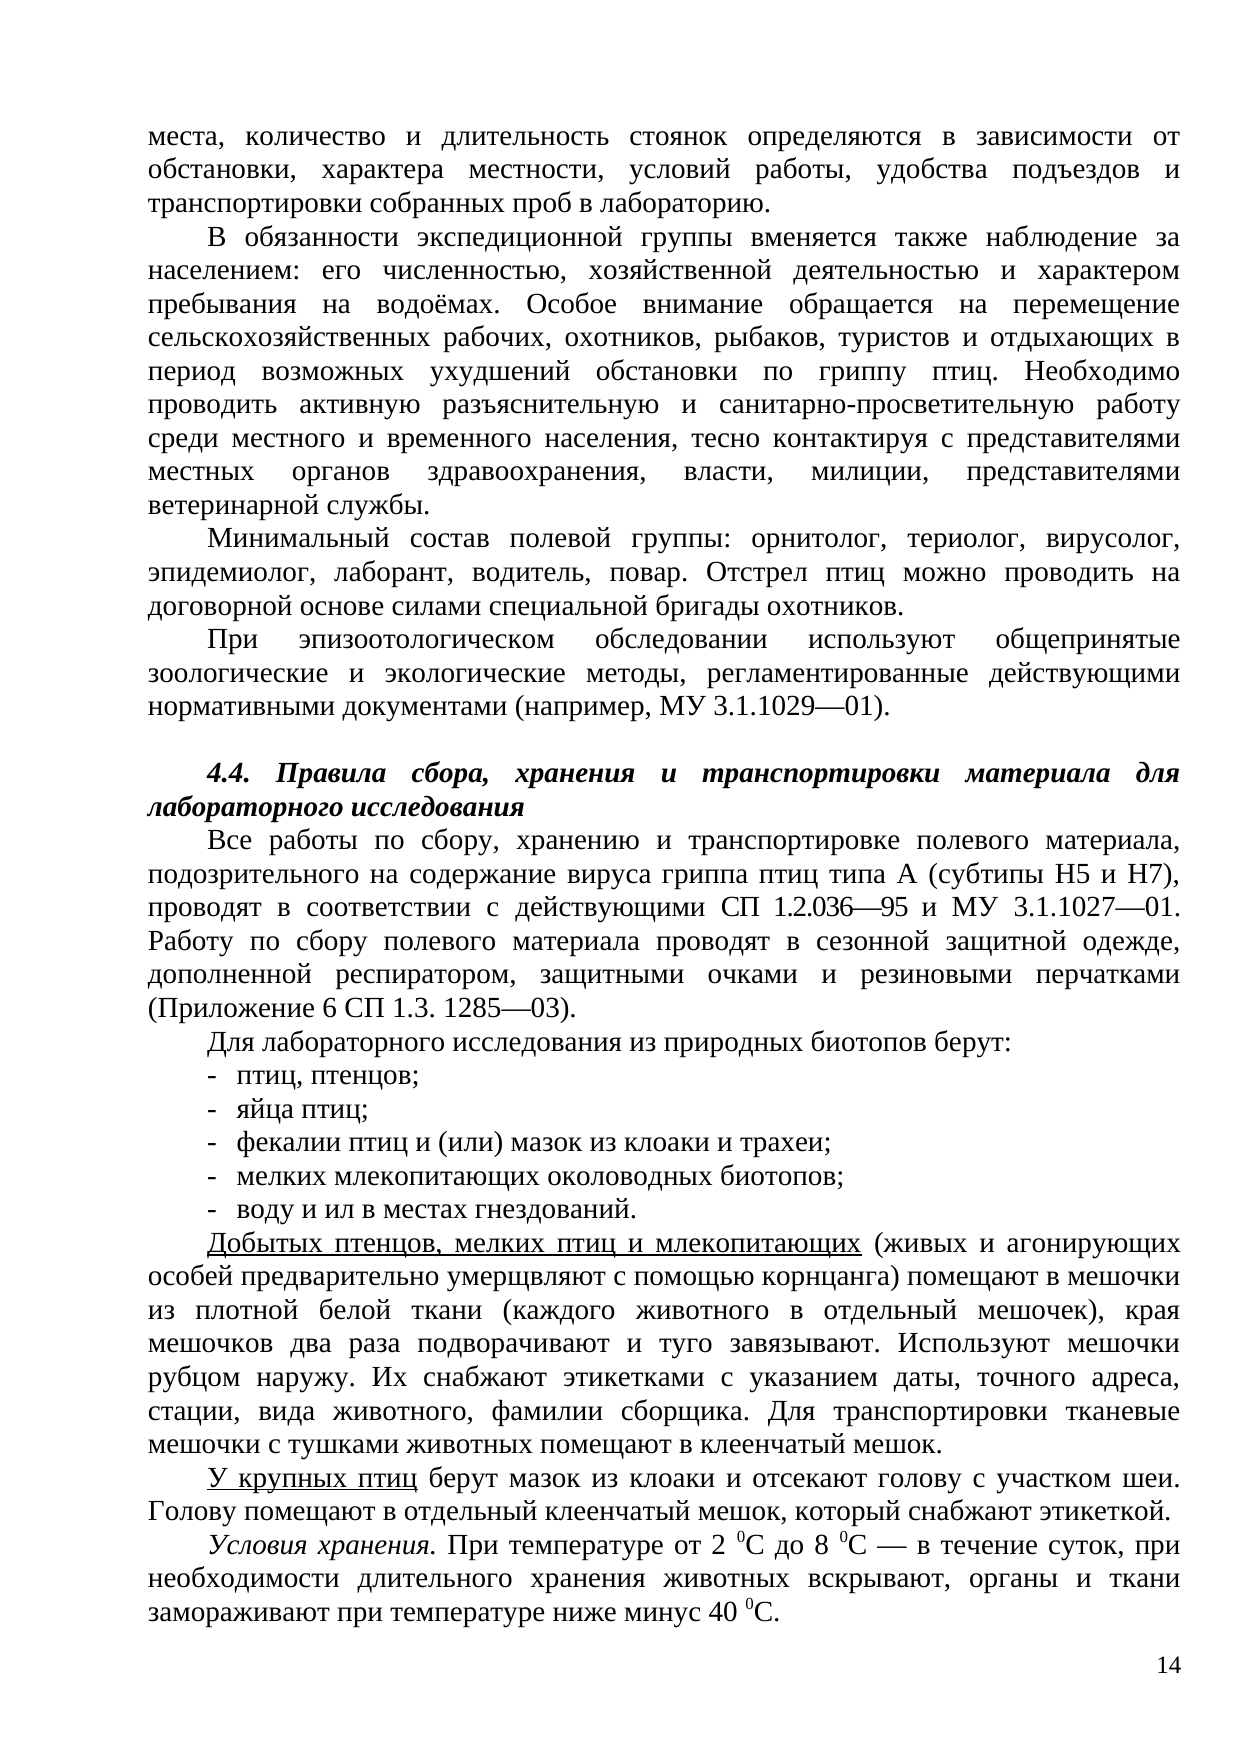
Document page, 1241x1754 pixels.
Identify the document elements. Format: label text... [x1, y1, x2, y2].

text Все работы по сбору, хранению и транспортировке полевого материала, подозрительного на содержание вируса гриппа птиц типа А (субтипы Н5 и Н7), проводят в соответствии с действующими СП 1.2.036—95 и МУ 3.1.1027—01. Работу по сбору полевого материала проводят в сезонной защитной одежде, дополненной респиратором, защитными очками и резиновыми перчатками (Приложение 6 СП 1.3. 1285—03). [148, 822, 1181, 1024]
list птиц, птенцов; [148, 1057, 1181, 1091]
text При эпизоотологическом обследовании используют общепринятые зоологические и экологические методы, регламентированные действующими нормативными документами (например, МУ 3.1.1029—01). [148, 621, 1181, 722]
text У крупных птиц берут мазок из клоаки и отсекают голову с участком шеи. Голову помещают в отдельный клеенчатый мешок, который снабжают этикеткой. [148, 1460, 1181, 1527]
list мелких млекопитающих околоводных биотопов; [148, 1158, 1181, 1191]
text Условия хранения. При температуре от 2 0С до 8 0С — в течение суток, при необходимости длительного хранения животных вскрывают, органы и ткани замораживают при температуре ниже минус 40 0С. [148, 1527, 1181, 1627]
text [148, 118, 1181, 219]
text Минимальный состав полевой группы: орнитолог, териолог, вирусолог, эпидемиолог, лаборант, водитель, повар. Отстрел птиц можно проводить на договорной основе силами специальной бригады охотников. [148, 521, 1181, 621]
list фекалии птиц и (или) мазок из клоаки и трахеи; [148, 1124, 1181, 1158]
text Для лабораторного исследования из природных биотопов берут: [148, 1024, 1181, 1057]
list воду и ил в местах гнездований. [148, 1191, 1181, 1225]
text 4.4. Правила сбора, хранения и транспортировки материала для лабораторного исследования [148, 755, 1181, 822]
list яйца птиц; [148, 1091, 1181, 1124]
text В обязанности экспедиционной группы вменяется также наблюдение за населением: его численностью, хозяйственной деятельностью и характером пребывания на водоёмах. Особое внимание обращается на перемещение сельскохозяйственных рабочих, охотников, рыбаков, туристов и отдыхающих в период возможных ухудшений обстановки по гриппу птиц. Необходимо проводить активную разъяснительную и санитарно-просветительную работу среди местного и временного населения, тесно контактируя с представителями местных органов здравоохранения, власти, милиции, представителями ветеринарной службы. [148, 219, 1181, 521]
text Добытых птенцов, мелких птиц и млекопитающих (живых и агонирующих особей предварительно умерщвляют с помощью корнцанга) помещают в мешочки из плотной белой ткани (каждого животного в отдельный мешочек), края мешочков два раза подворачивают и туго завязывают. Используют мешочки рубцом наружу. Их снабжают этикетками с указанием даты, точного адреса, стации, вида животного, фамилии сборщика. Для транспортировки тканевые мешочки с тушками животных помещают в клеенчатый мешок. [148, 1225, 1181, 1460]
